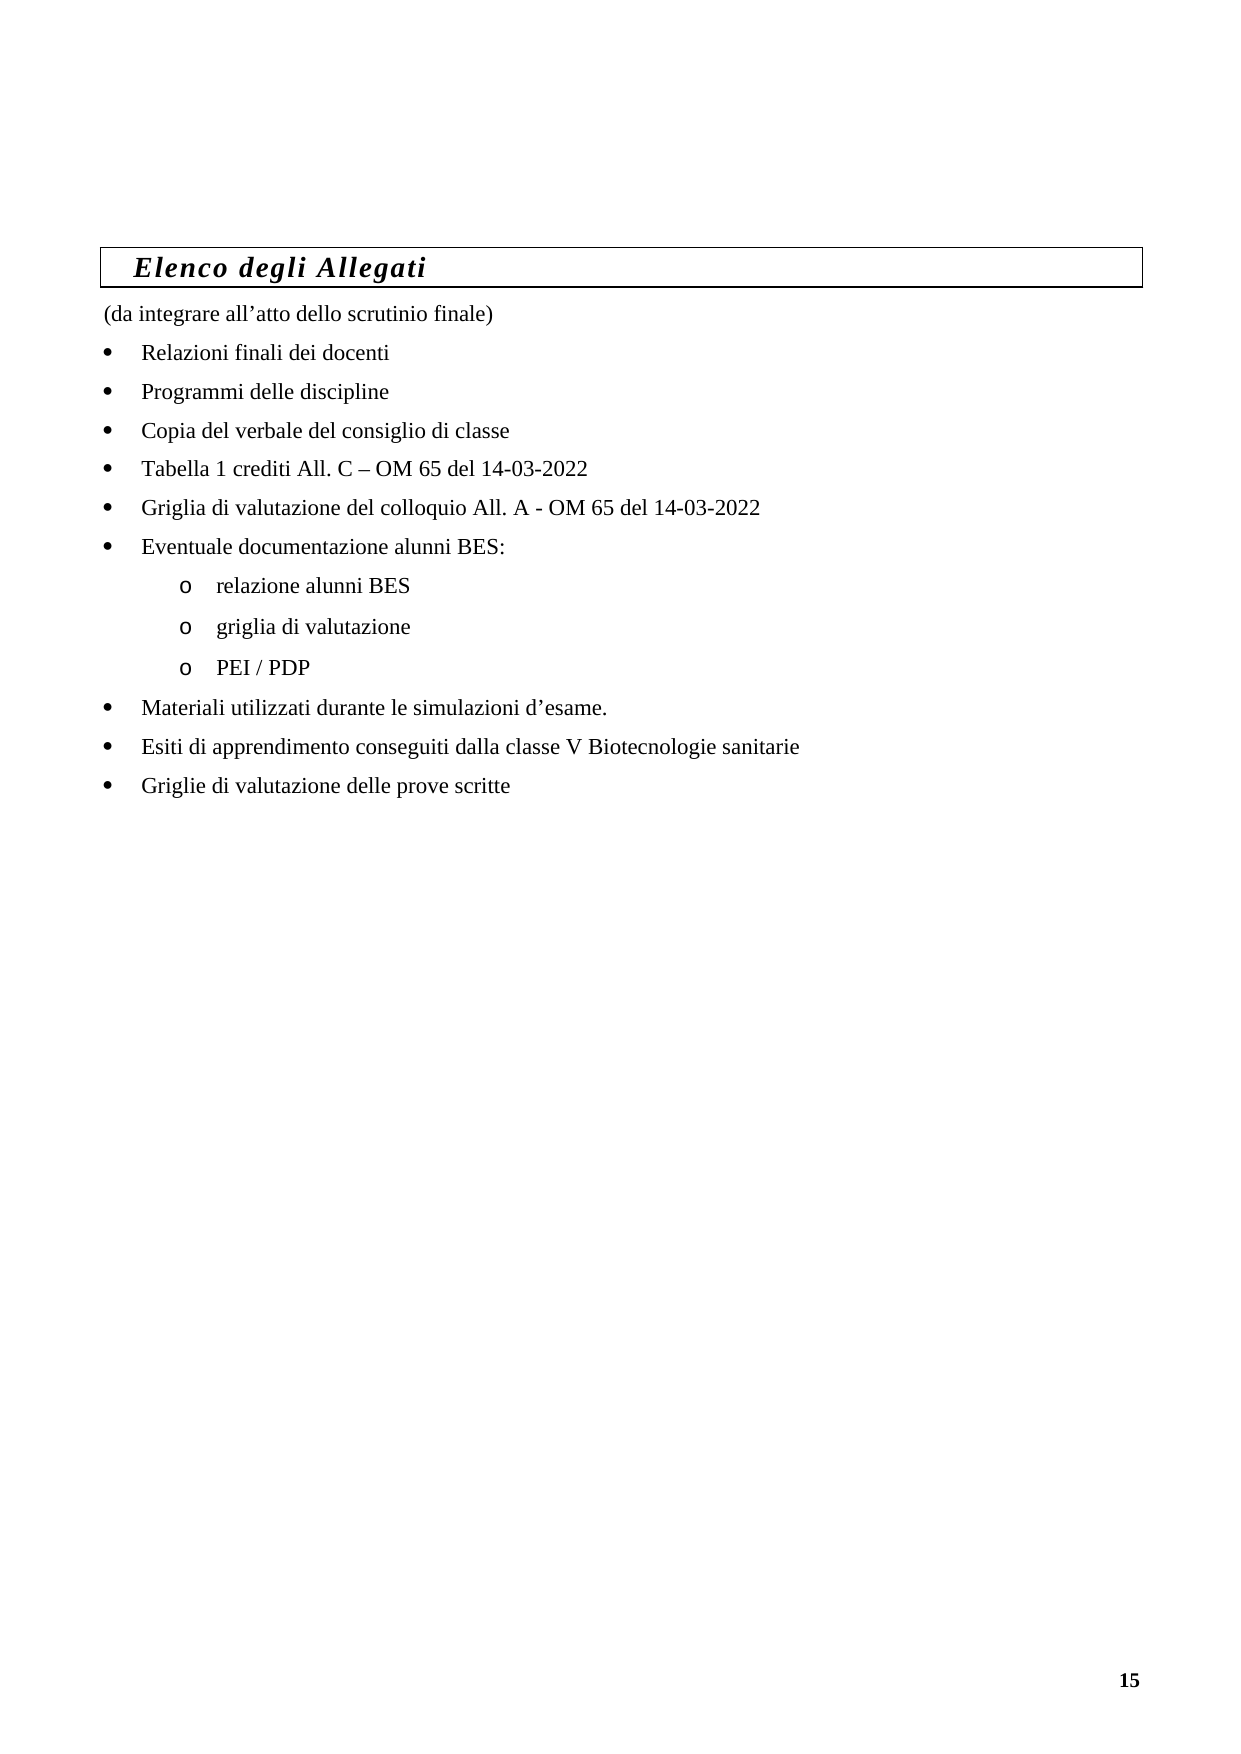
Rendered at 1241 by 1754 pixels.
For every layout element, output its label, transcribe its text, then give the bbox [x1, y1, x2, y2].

list Relazioni finali dei docenti [103, 339, 1140, 365]
list Materiali utilizzati durante le simulazioni d’esame. [103, 694, 1140, 721]
list Copia del verbale del consiglio di classe [103, 417, 1140, 443]
list Griglia di valutazione del colloquio All. A - OM 65 del 14-03-2022 [103, 494, 1140, 521]
list Esiti di apprendimento conseguiti dalla classe V Biotecnologie sanitarie [103, 733, 1140, 759]
list Programmi delle discipline [103, 378, 1140, 404]
list Tabella 1 crediti All. C – OM 65 del 14-03-2022 [103, 456, 1140, 482]
list Griglie di valutazione delle prove scritte [103, 772, 1140, 798]
list griglia di valutazione [178, 613, 1140, 641]
list relazione alunni BES [178, 572, 1140, 600]
text Elenco degli Allegati [101, 248, 1142, 286]
list Eventuale documentazione alunni BES: [103, 533, 1140, 559]
text (da integrare all’atto dello scrutinio finale) [103, 300, 1140, 326]
list PEI / PDP [178, 653, 1140, 682]
